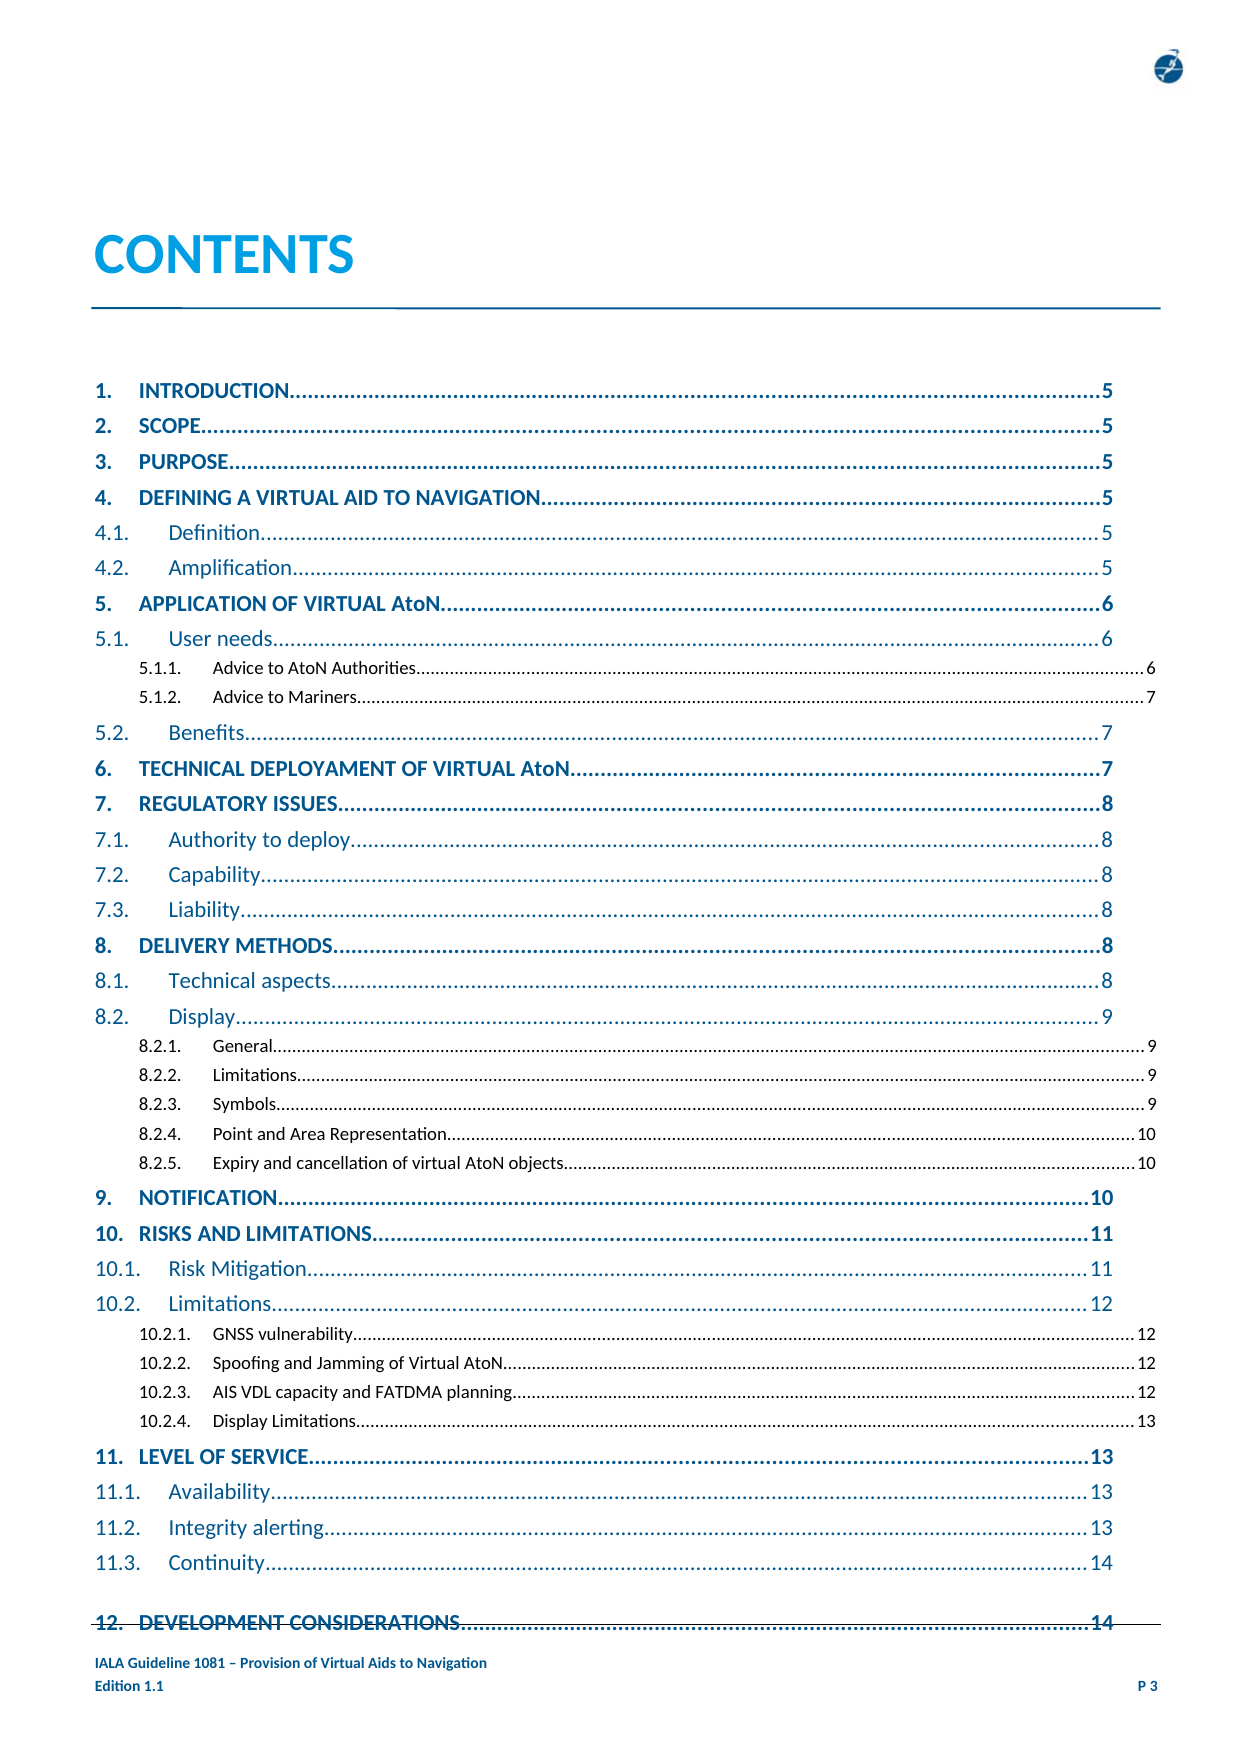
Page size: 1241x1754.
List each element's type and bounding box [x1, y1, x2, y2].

picture [1143, 48, 1188, 96]
